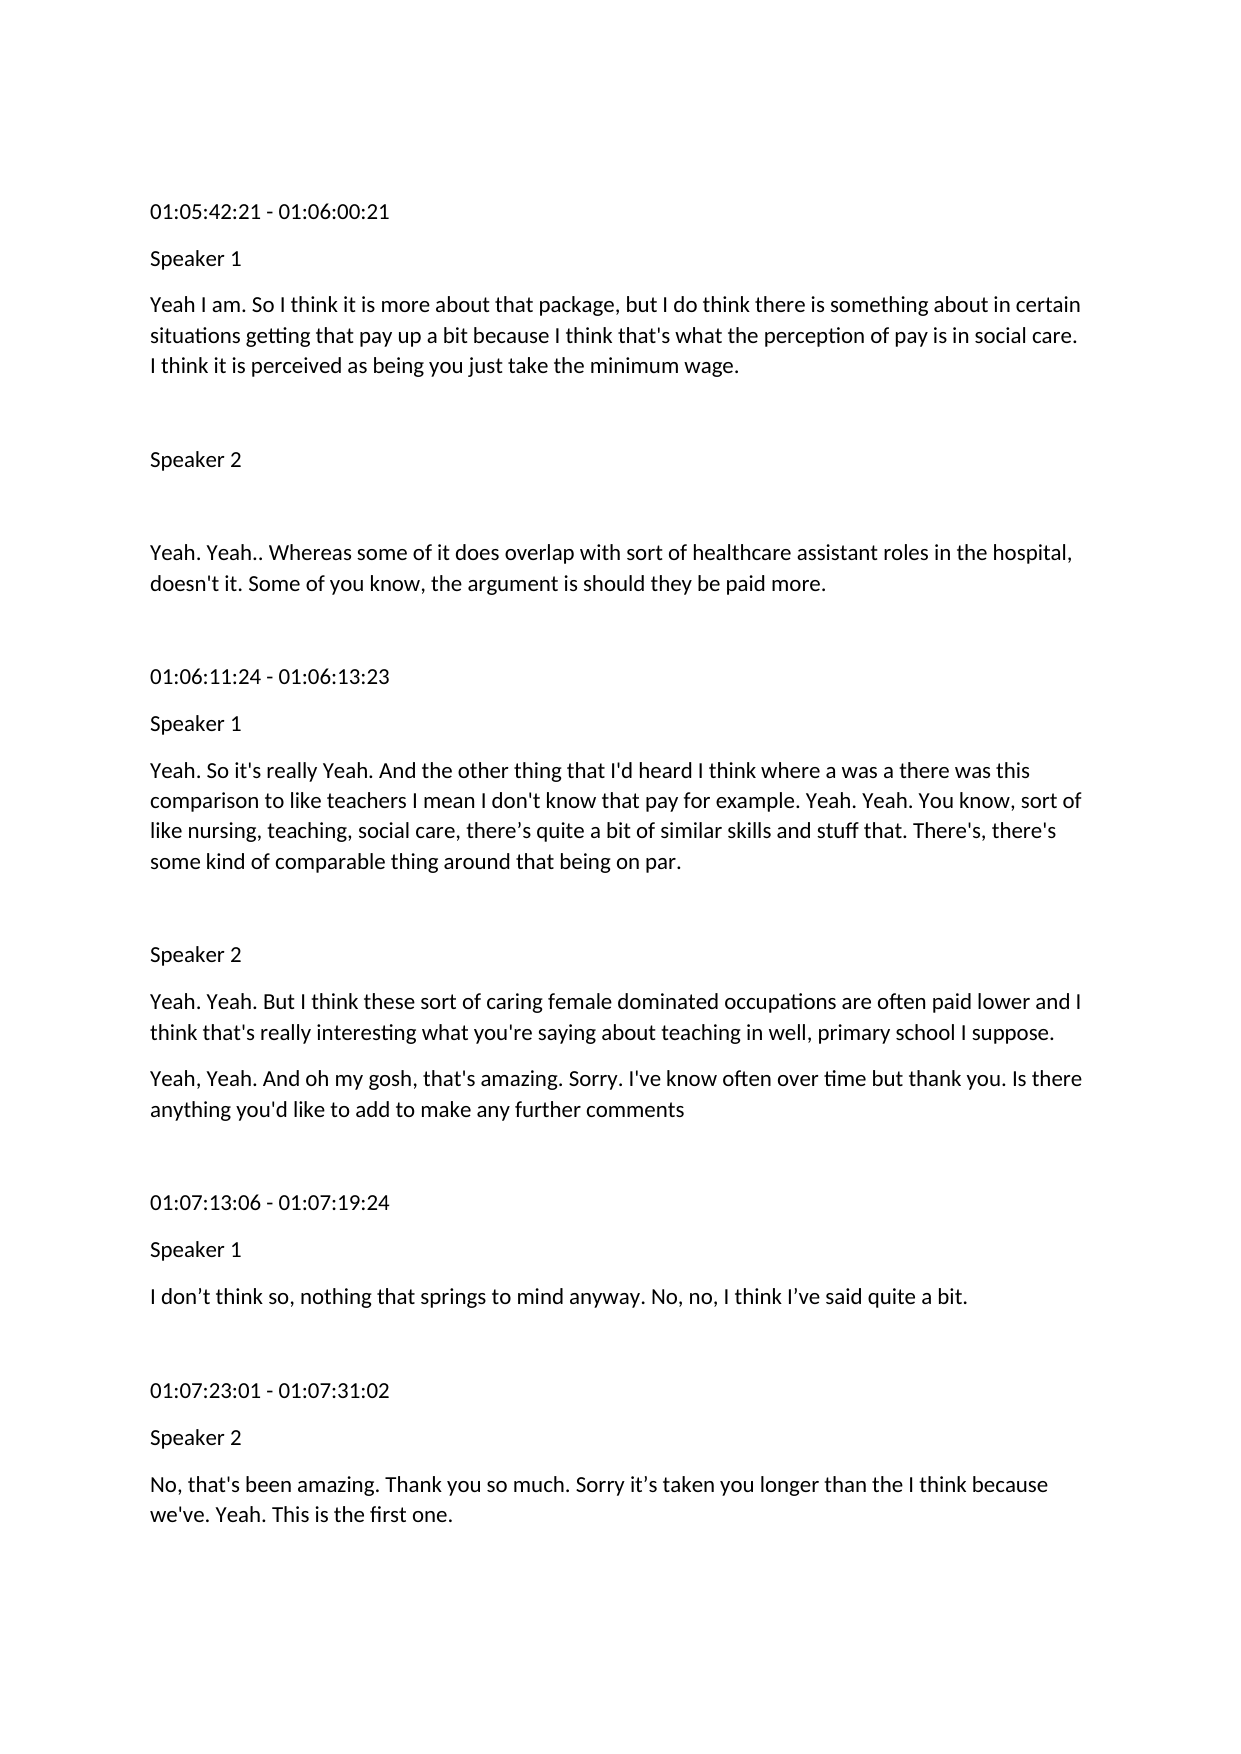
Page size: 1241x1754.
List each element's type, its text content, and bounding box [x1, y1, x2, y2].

text Yeah, Yeah. And oh my gosh, that's amazing. Sorry. I've know often over time but thank you. Is there anything you'd like to add to make any further comments [150, 1064, 1090, 1123]
text 01:07:23:01 - 01:07:31:02 [150, 1376, 1090, 1404]
text Speaker 2 [150, 445, 1090, 473]
text Speaker 1 [150, 244, 1090, 272]
text Yeah. Yeah. But I think these sort of caring female dominated occupations are often paid lower and I think that's really interesting what you're saying about teaching in well, primary school I suppose. [150, 987, 1090, 1046]
text Speaker 1 [150, 1235, 1090, 1263]
text Yeah I am. So I think it is more about that package, but I do think there is something about in certain situations getting that pay up a bit because I think that's what the perception of pay is in social care. I think it is perceived as being you just take the minimum wage. [150, 291, 1090, 379]
text Yeah. Yeah.. Whereas some of it does overlap with sort of healthcare assistant roles in the hospital, doesn't it. Some of you know, the argument is should they be paid more. [150, 538, 1090, 597]
text No, that's been amazing. Thank you so much. Sorry it’s taken you longer than the I think because we've. Yeah. This is the first one. [150, 1470, 1090, 1528]
text Yeah. So it's really Yeah. And the other thing that I'd heard I think where a was a there was this comparison to like teachers I mean I don't know that pay for example. Yeah. Yeah. You know, sort of like nursing, teaching, social care, there’s quite a bit of similar skills and stuff that. There's, there's some kind of comparable thing around that being on par. [150, 756, 1090, 875]
text 01:05:42:21 - 01:06:00:21 [150, 197, 1090, 225]
text 01:07:13:06 - 01:07:19:24 [150, 1188, 1090, 1217]
text Speaker 2 [150, 1423, 1090, 1451]
text Speaker 1 [150, 709, 1090, 737]
text I don’t think so, nothing that springs to mind anyway. No, no, I think I’ve said quite a bit. [150, 1282, 1090, 1310]
text Speaker 2 [150, 941, 1090, 969]
text 01:06:11:24 - 01:06:13:23 [150, 662, 1090, 691]
